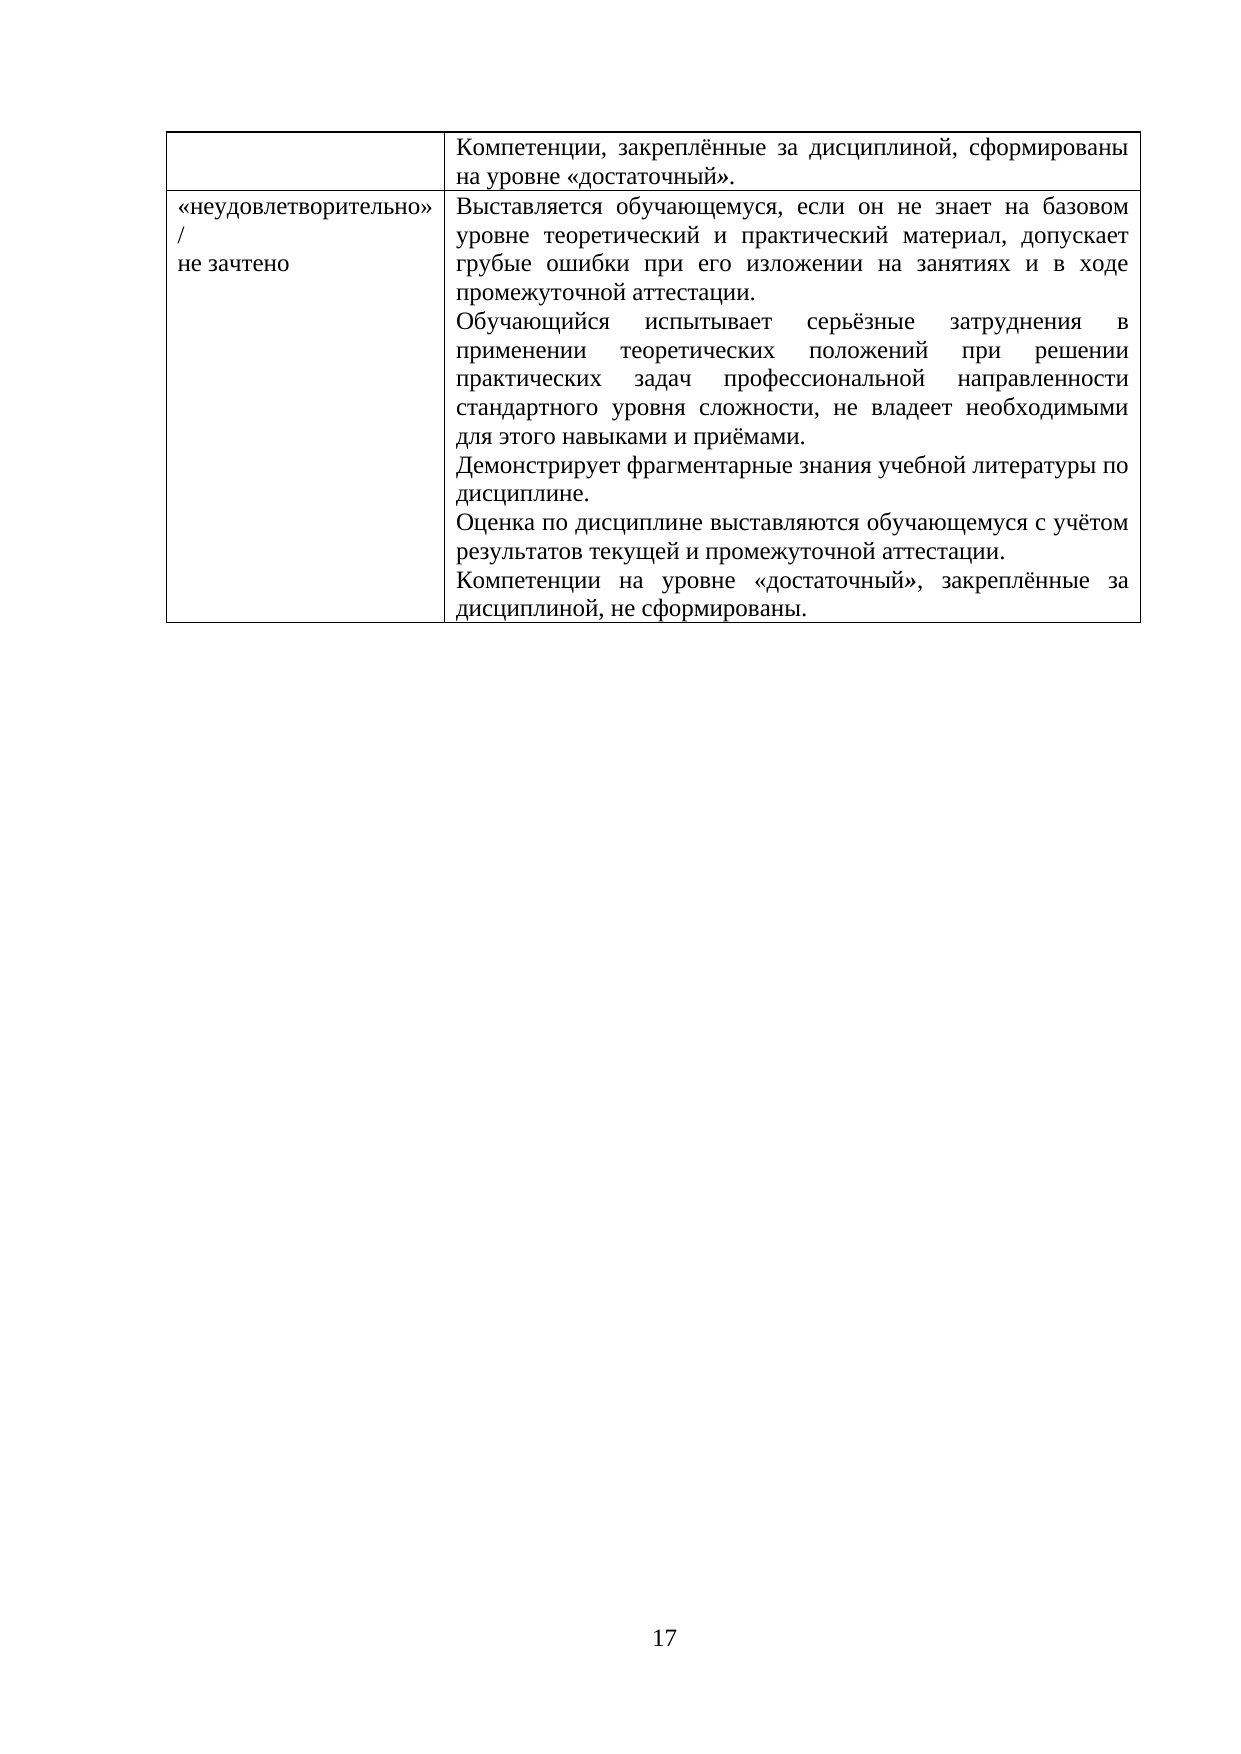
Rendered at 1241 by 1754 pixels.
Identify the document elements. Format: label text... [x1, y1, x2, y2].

table_cell Выставляется обучающемуся, если он не знает на базовом уровне теоретический и практический материал, допускает грубые ошибки при его изложении на занятиях и в ходе промежуточной аттестации. Обучающийся испытывает серьёзные затруднения в применении теоретических положений при решении практических задач профессиональной направленности стандартного уровня сложности, не владеет необходимыми для этого навыками и приёмами. Демонстрирует фрагментарные знания учебной литературы по дисциплине. Оценка по дисциплине выставляются обучающемуся с учётом результатов текущей и промежуточной аттестации. Компетенции на уровне «достаточный», закреплённые за дисциплиной, не сформированы. [445, 191, 1140, 622]
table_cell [445, 133, 1140, 190]
table_cell «неудовлетворительно»/ не зачтено [167, 191, 444, 622]
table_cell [167, 133, 444, 190]
